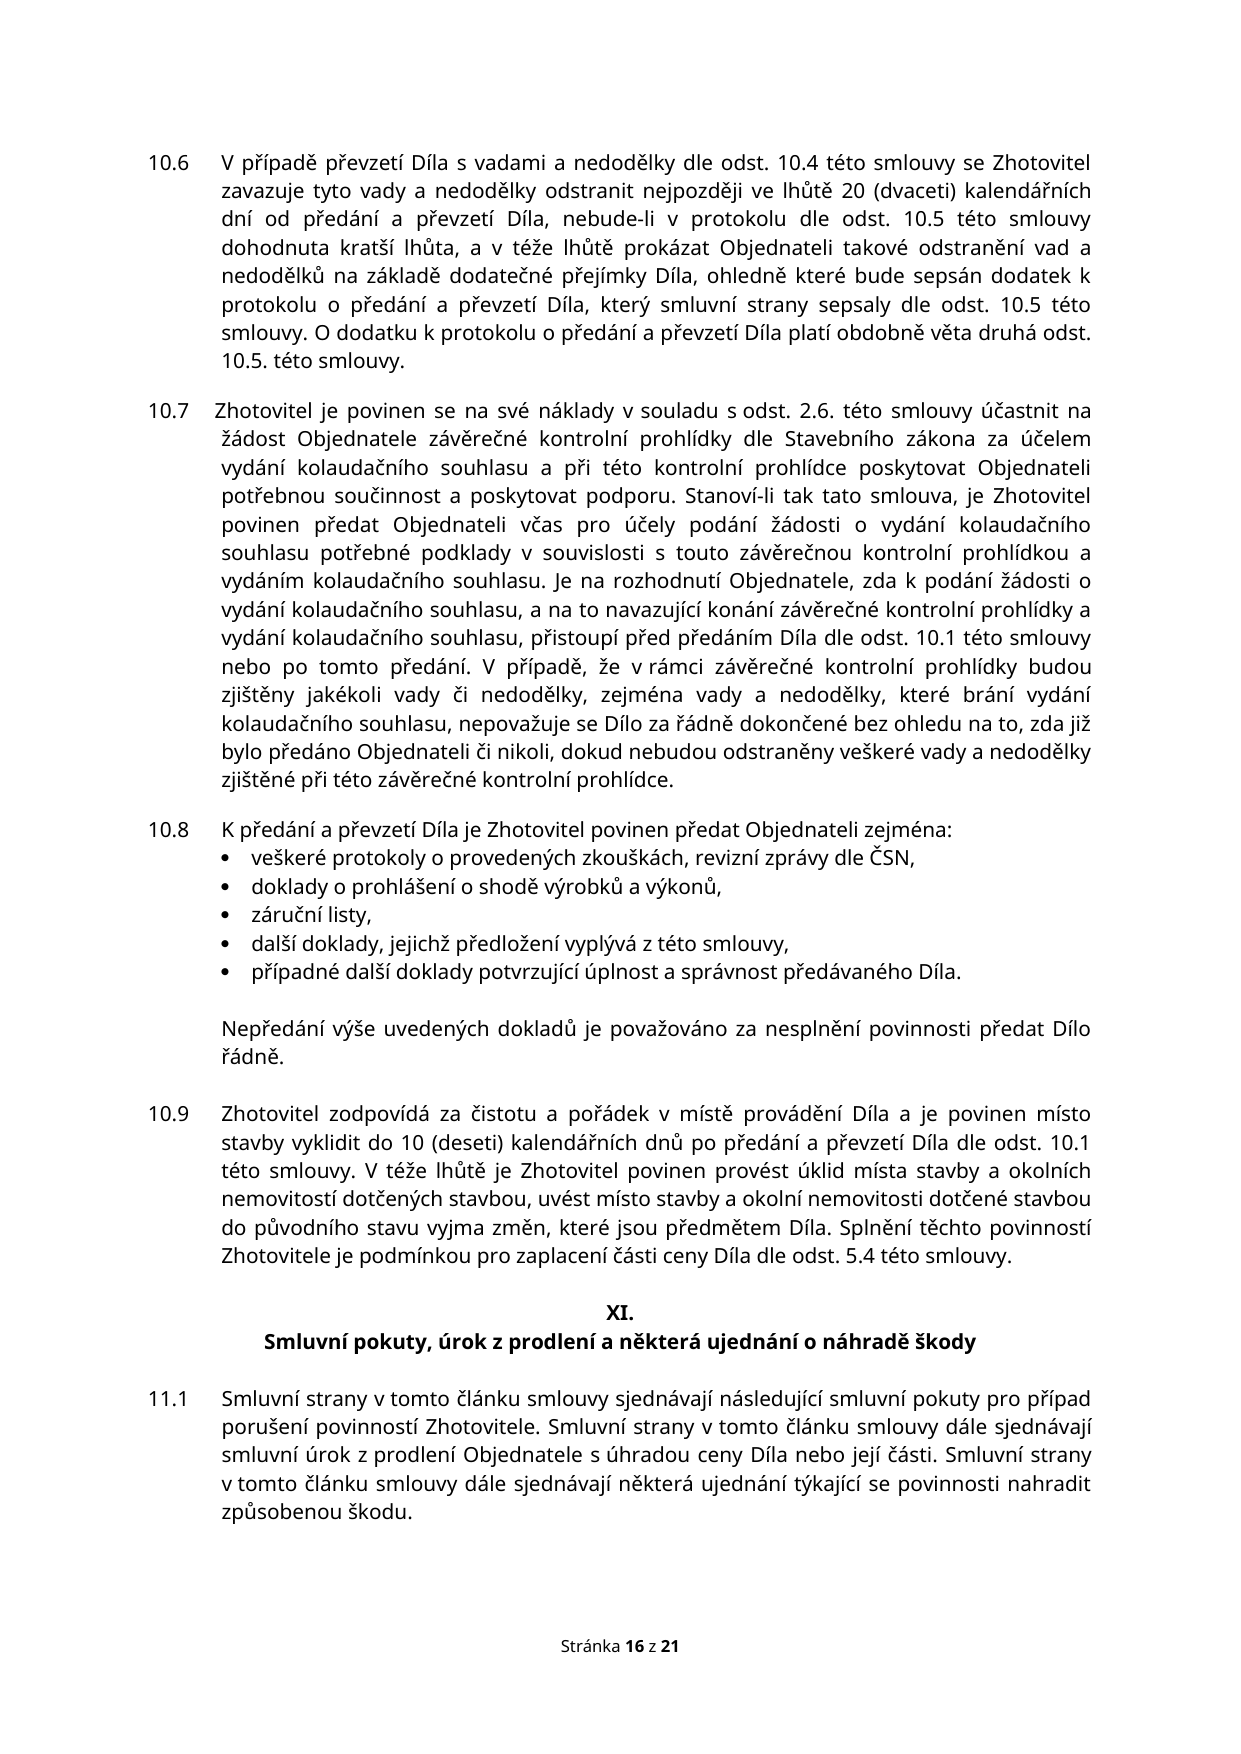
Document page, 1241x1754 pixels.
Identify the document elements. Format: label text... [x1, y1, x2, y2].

text 10.9 Zhotovitel zodpovídá za čistotu a pořádek v místě provádění Díla a je povinen místo stavby vyklidit do 10 (deseti) kalendářních dnů po předání a převzetí Díla dle odst. 10.1 této smlouvy. V téže lhůtě je Zhotovitel povinen provést úklid místa stavby a okolních nemovitostí dotčených stavbou, uvést místo stavby a okolní nemovitosti dotčené stavbou do původního stavu vyjma změn, které jsou předmětem Díla. Splnění těchto povinností Zhotovitele je podmínkou pro zaplacení části ceny Díla dle odst. 5.4 této smlouvy. [148, 1099, 1093, 1270]
list Smluvní strany v tomto článku smlouvy sjednávají následující smluvní pokuty pro případ porušení povinností Zhotovitele. Smluvní strany v tomto článku smlouvy dále sjednávají smluvní úrok z prodlení Objednatele s úhradou ceny Díla nebo její části. Smluvní strany v tomto článku smlouvy dále sjednávají některá ujednání týkající se povinnosti nahradit způsobenou škodu. [148, 1384, 1093, 1526]
text 10.6 V případě převzetí Díla s vadami a nedodělky dle odst. 10.4 této smlouvy se Zhotovitel zavazuje tyto vady a nedodělky odstranit nejpozději ve lhůtě 20 (dvaceti) kalendářních dní od předání a převzetí Díla, nebude-li v protokolu dle odst. 10.5 této smlouvy dohodnuta kratší lhůta, a v téže lhůtě prokázat Objednateli takové odstranění vad a nedodělků na základě dodatečné přejímky Díla, ohledně které bude sepsán dodatek k protokolu o předání a převzetí Díla, který smluvní strany sepsaly dle odst. 10.5 této smlouvy. O dodatku k protokolu o předání a převzetí Díla platí obdobně věta druhá odst. 10.5. této smlouvy. [148, 148, 1093, 375]
text Nepředání výše uvedených dokladů je považováno za nesplnění povinnosti předat Dílo řádně. [221, 1014, 1093, 1071]
list případné další doklady potvrzující úplnost a správnost předávaného Díla. [221, 957, 1093, 986]
list doklady o prohlášení o shodě výrobků a výkonů, [221, 872, 1093, 900]
text Smluvní pokuty, úrok z prodlení a některá ujednání o náhradě škody [148, 1327, 1093, 1355]
text 10.7 Zhotovitel je povinen se na své náklady v souladu s odst. 2.6. této smlouvy účastnit na žádost Objednatele závěrečné kontrolní prohlídky dle Stavebního zákona za účelem vydání kolaudačního souhlasu a při této kontrolní prohlídce poskytovat Objednateli potřebnou součinnost a poskytovat podporu. Stanoví-li tak tato smlouva, je Zhotovitel povinen předat Objednateli včas pro účely podání žádosti o vydání kolaudačního souhlasu potřebné podklady v souvislosti s touto závěrečnou kontrolní prohlídkou a vydáním kolaudačního souhlasu. Je na rozhodnutí Objednatele, zda k podání žádosti o vydání kolaudačního souhlasu, a na to navazující konání závěrečné kontrolní prohlídky a vydání kolaudačního souhlasu, přistoupí před předáním Díla dle odst. 10.1 této smlouvy nebo po tomto předání. V případě, že v rámci závěrečné kontrolní prohlídky budou zjištěny jakékoli vady či nedodělky, zejména vady a nedodělky, které brání vydání kolaudačního souhlasu, nepovažuje se Dílo za řádně dokončené bez ohledu na to, zda již bylo předáno Objednateli či nikoli, dokud nebudou odstraněny veškeré vady a nedodělky zjištěné při této závěrečné kontrolní prohlídce. [148, 396, 1093, 794]
list záruční listy, [221, 900, 1093, 929]
text XI. [148, 1298, 1093, 1327]
list další doklady, jejichž předložení vyplývá z této smlouvy, [221, 929, 1093, 957]
text 10.8 K předání a převzetí Díla je Zhotovitel povinen předat Objednateli zejména: [148, 815, 1093, 843]
list veškeré protokoly o provedených zkouškách, revizní zprávy dle ČSN, [221, 843, 1093, 872]
